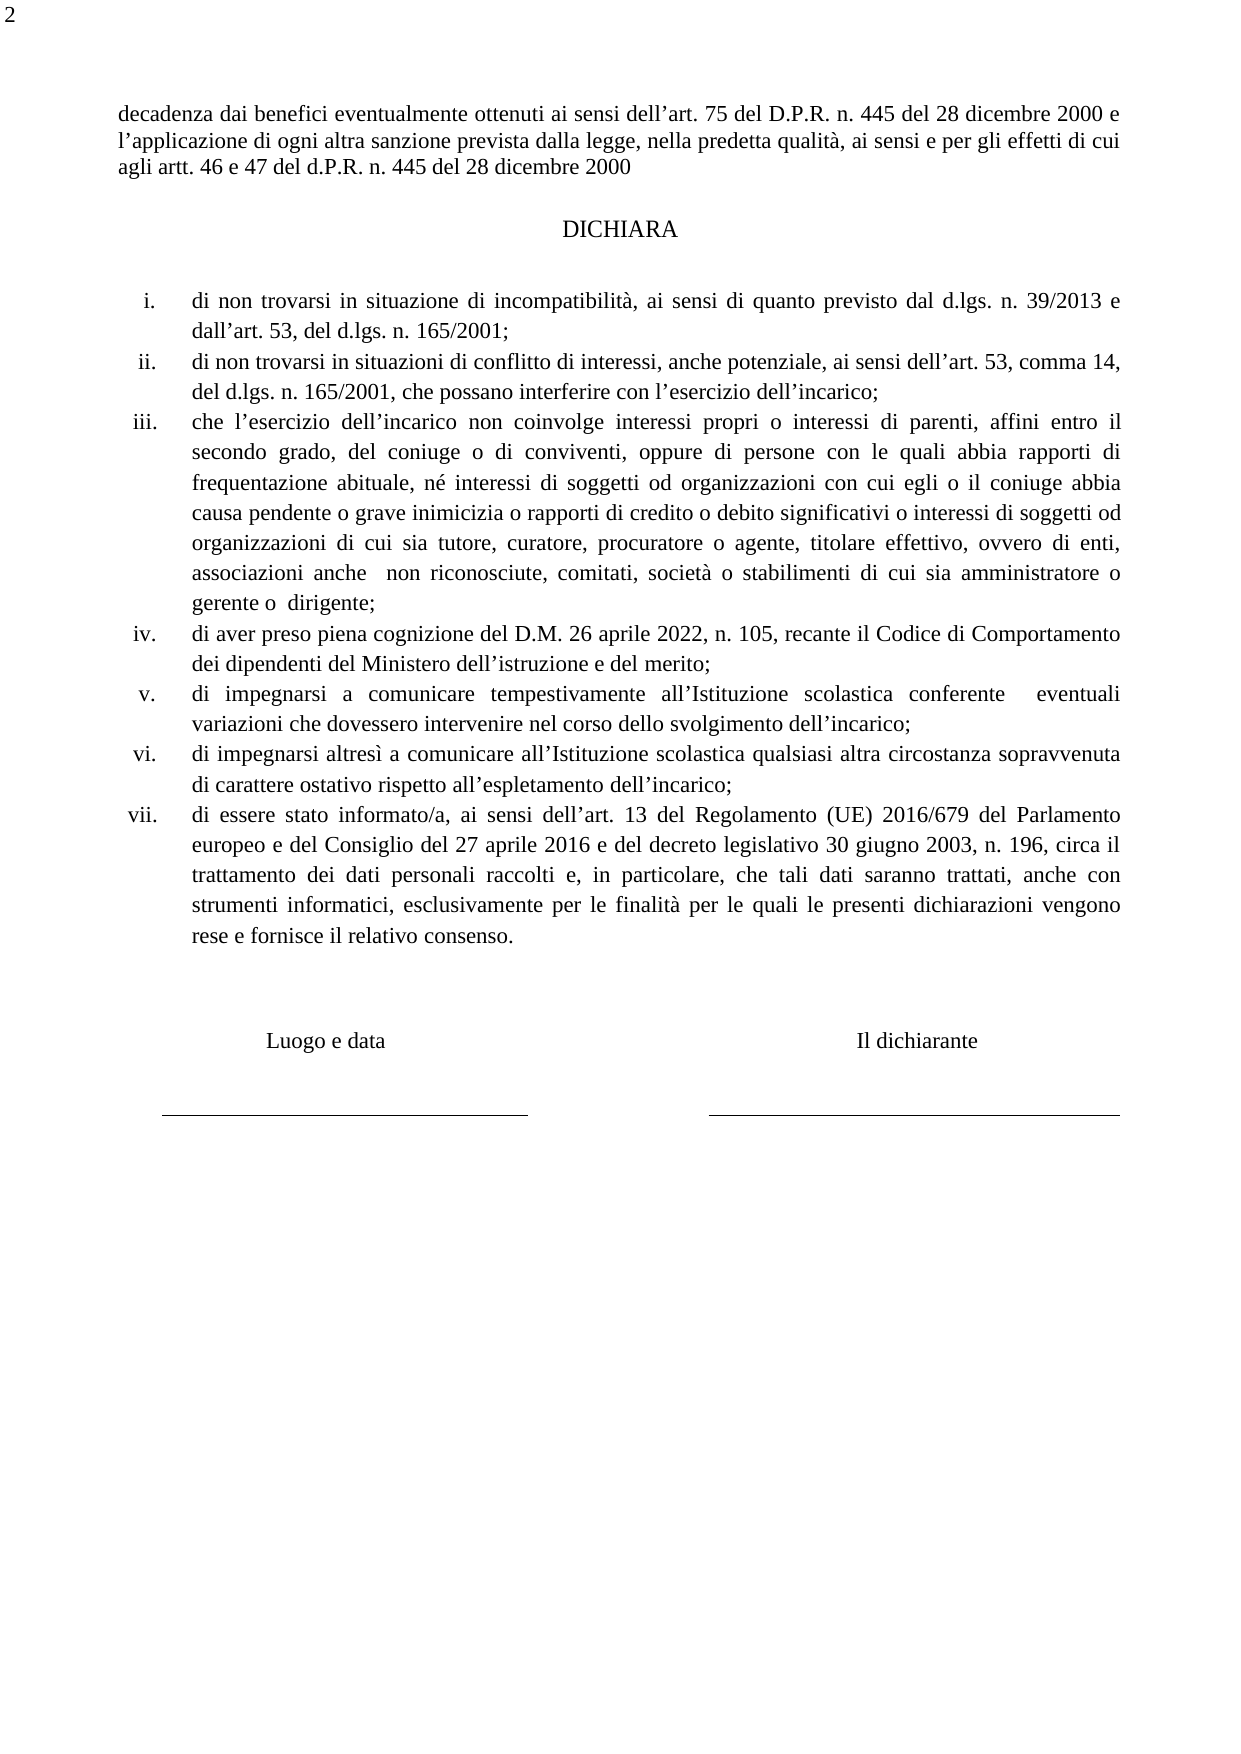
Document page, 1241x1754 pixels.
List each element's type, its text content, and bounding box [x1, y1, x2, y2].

list di impegnarsi altresì a comunicare all’Istituzione scolastica qualsiasi altra circostanza sopravvenuta di carattere ostativo rispetto all’espletamento dell’incarico; [133, 740, 1122, 797]
list di non trovarsi in situazione di incompatibilità, ai sensi di quanto previsto dal d.lgs. n. 39/2013 e dall’art. 53, del d.lgs. n. 165/2001; [143, 287, 1122, 344]
list che l’esercizio dell’incarico non coinvolge interessi propri o interessi di parenti, affini entro il secondo grado, del coniuge o di conviventi, oppure di persone con le quali abbia rapporti di frequentazione abituale, né interessi di soggetti od organizzazioni con cui egli o il coniuge abbia causa pendente o grave inimicizia o rapporti di credito o debito significativi o interessi di soggetti od organizzazioni di cui sia tutore, curatore, procuratore o agente, titolare effettivo, ovvero di enti, associazioni anche non riconosciute, comitati, società o stabilimenti di cui sia amministratore o gerente o dirigente; [133, 408, 1122, 616]
text decadenza dai benefici eventualmente ottenuti ai sensi dell’art. 75 del D.P.R. n. 445 del 28 dicembre 2000 e l’applicazione di ogni altra sanzione prevista dalla legge, nella predetta qualità, ai sensi e per gli effetti di cui agli artt. 46 e 47 del d.P.R. n. 445 del 28 dicembre 2000 [118, 100, 1122, 179]
list di impegnarsi a comunicare tempestivamente all’Istituzione scolastica conferente eventuali variazioni che dovessero intervenire nel corso dello svolgimento dell’incarico; [138, 680, 1122, 737]
list di aver preso piena cognizione del D.M. 26 aprile 2022, n. 105, recante il Codice di Comportamento dei dipendenti del Ministero dell’istruzione e del merito; [133, 619, 1123, 676]
list di non trovarsi in situazioni di conflitto di interessi, anche potenziale, ai sensi dell’art. 53, comma 14, del d.lgs. n. 165/2001, che possano interferire con l’esercizio dell’incarico; [138, 348, 1122, 404]
text DICHIARA [118, 214, 1122, 243]
list di essere stato informato/a, ai sensi dell’art. 13 del Regolamento (UE) 2016/679 del Parlamento europeo e del Consiglio del 27 aprile 2016 e del decreto legislativo 30 giugno 2003, n. 196, circa il trattamento dei dati personali raccolti e, in particolare, che tali dati saranno trattati, anche con strumenti informatici, esclusivamente per le finalità per le quali le presenti dichiarazioni vengono rese e fornisce il relativo consenso. [128, 801, 1122, 948]
text Luogo e data Il dichiarante [106, 1028, 1138, 1054]
